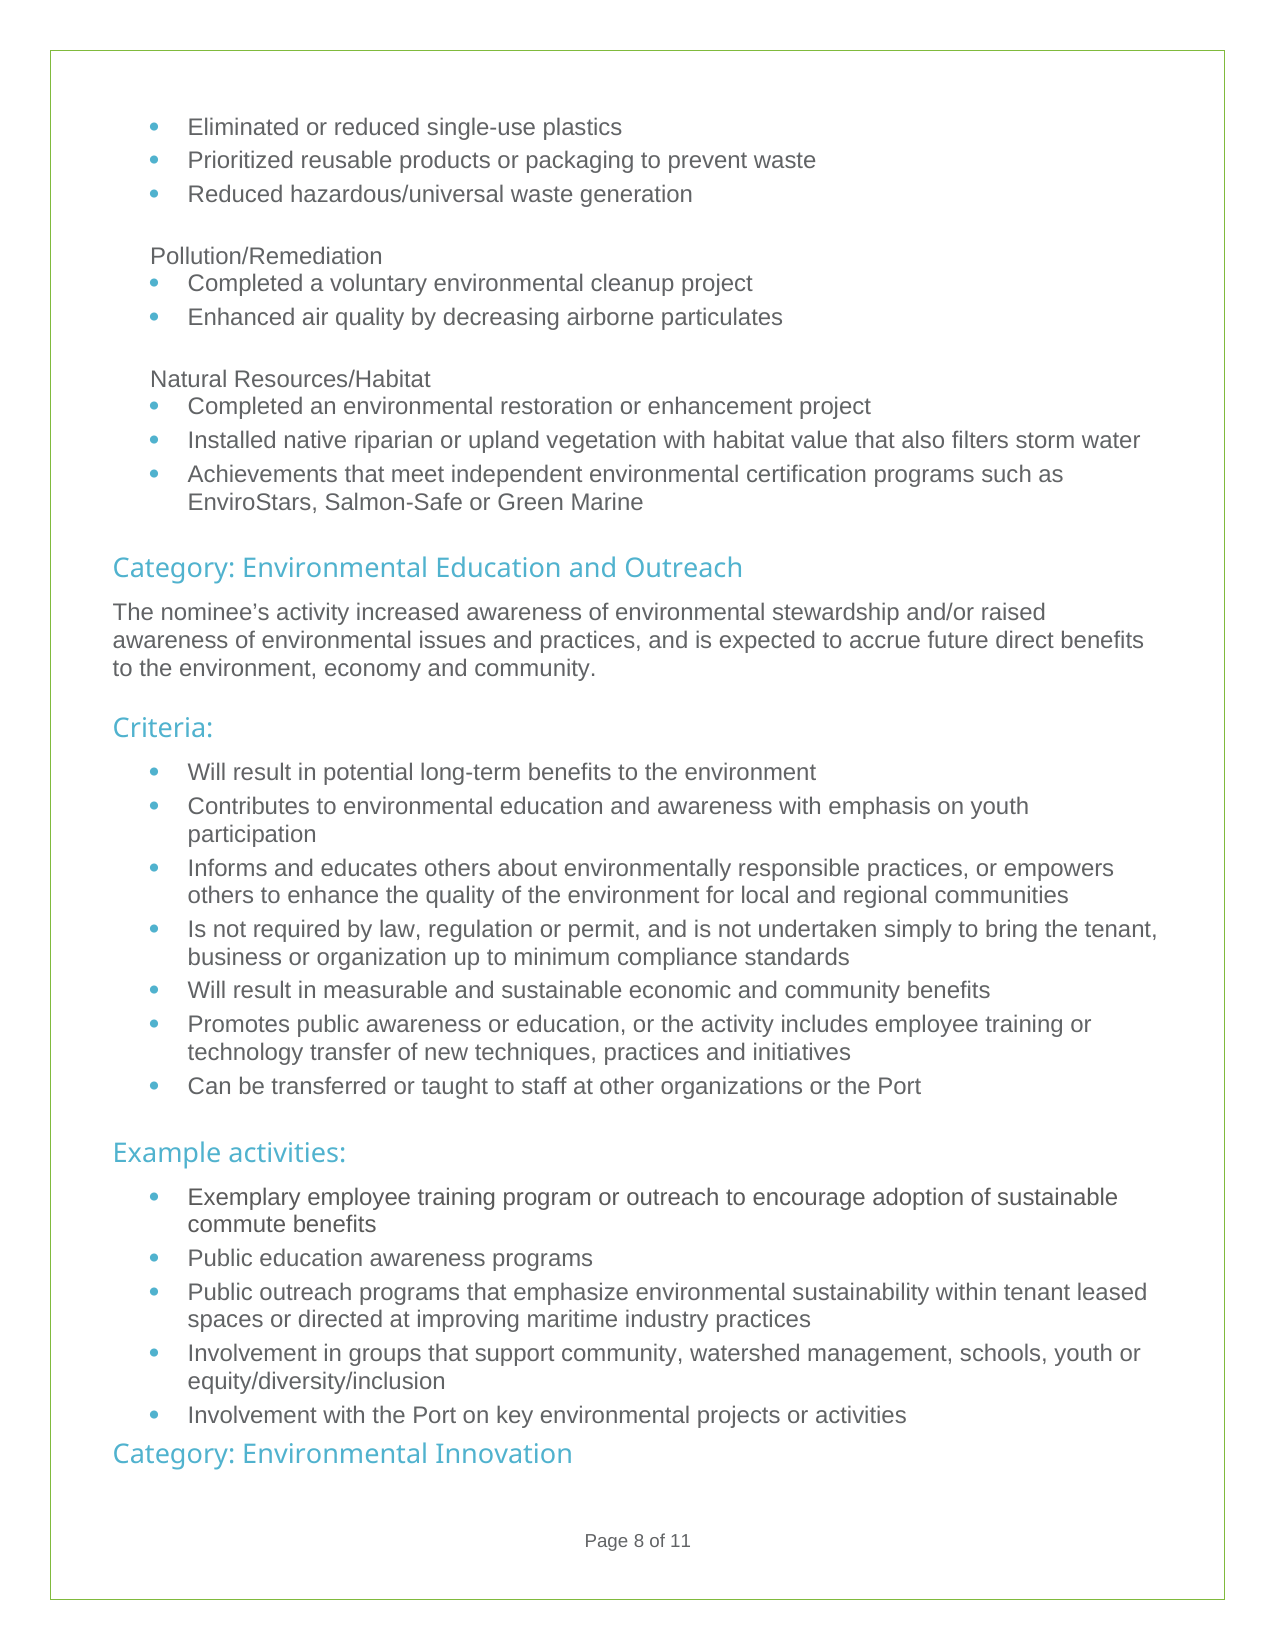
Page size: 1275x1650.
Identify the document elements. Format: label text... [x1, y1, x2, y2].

subtitle Category: Environmental Education and Outreach [112, 549, 1162, 586]
list Prioritized reusable products or packaging to prevent waste [150, 146, 1162, 174]
list Enhanced air quality by decreasing airborne particulates [150, 303, 1162, 331]
list Public outreach programs that emphasize environmental sustainability within tenant leased spaces or directed at improving maritime industry practices [150, 1278, 1162, 1333]
subtitle Example activities: [112, 1133, 1162, 1170]
list Eliminated or reduced single-use plastics [150, 112, 1162, 140]
list Will result in measurable and sustainable economic and community benefits [150, 976, 1162, 1004]
list Is not required by law, regulation or permit, and is not undertaken simply to bring the tenant, business or organization up to minimum compliance standards [150, 915, 1162, 970]
list Can be transferred or taught to staff at other organizations or the Port [150, 1072, 1162, 1099]
list Involvement in groups that support community, watershed management, schools, youth or equity/diversity/inclusion [150, 1339, 1162, 1394]
list Promotes public awareness or education, or the activity includes employee training or technology transfer of new techniques, practices and initiatives [150, 1010, 1162, 1065]
text Natural Resources/Habitat [150, 364, 1162, 392]
list Involvement with the Port on key environmental projects or activities [150, 1401, 1162, 1428]
list Achievements that meet independent environmental certification programs such as EnviroStars, Salmon-Safe or Green Marine [150, 460, 1162, 515]
list Installed native riparian or upland vegetation with habitat value that also filters storm water [150, 426, 1162, 454]
list Completed an environmental restoration or enhancement project [150, 392, 1162, 420]
list Contributes to environmental education and awareness with emphasis on youth participation [150, 792, 1162, 847]
subtitle Category: Environmental Innovation [112, 1434, 1162, 1471]
list Public education awareness programs [150, 1244, 1162, 1272]
list Will result in potential long-term benefits to the environment [150, 758, 1162, 786]
list Exemplary employee training program or outreach to encourage adoption of sustainable commute benefits [150, 1182, 1162, 1238]
subtitle Criteria: [112, 709, 1162, 746]
text Pollution/Remediation [150, 242, 1162, 269]
text The nominee’s activity increased awareness of environmental stewardship and/or raised awareness of environmental issues and practices, and is expected to accrue future direct benefits to the environment, economy and community. [112, 598, 1162, 681]
list Reduced hazardous/universal waste generation [150, 180, 1162, 208]
list Completed a voluntary environmental cleanup project [150, 269, 1162, 297]
list Informs and educates others about environmentally responsible practices, or empowers others to enhance the quality of the environment for local and regional communities [150, 853, 1162, 909]
